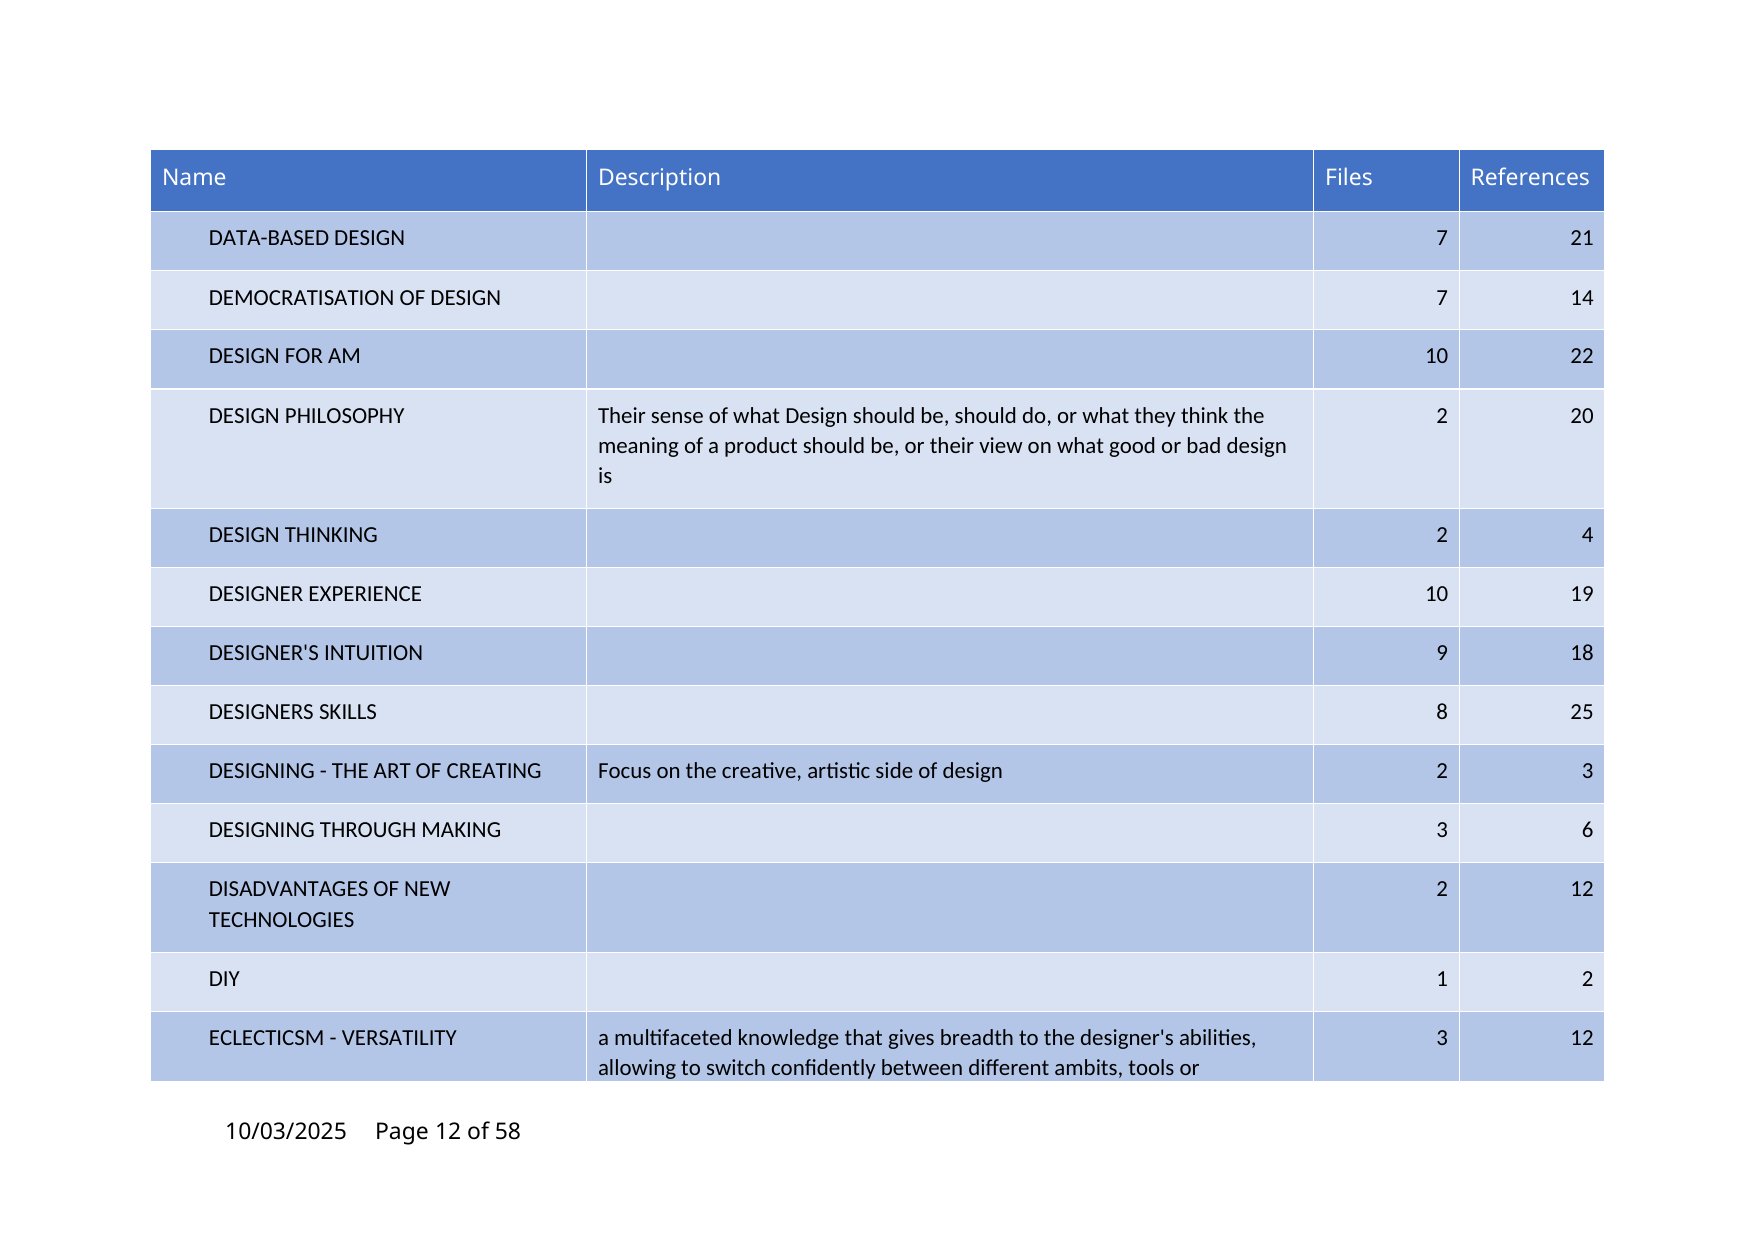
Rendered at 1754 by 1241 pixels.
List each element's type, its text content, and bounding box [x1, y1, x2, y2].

table_cell [587, 804, 1313, 862]
table_cell DISADVANTAGES OF NEW TECHNOLOGIES [151, 863, 586, 952]
table_cell 10 [1314, 330, 1459, 388]
table_cell DESIGN FOR AM [151, 330, 586, 388]
table_cell 20 [1460, 390, 1604, 508]
table_cell DEMOCRATISATION OF DESIGN [151, 271, 586, 329]
table_cell [587, 568, 1313, 626]
table_cell [587, 686, 1313, 744]
table_cell 18 [1460, 627, 1604, 685]
table_cell 6 [1460, 804, 1604, 862]
table_cell [587, 627, 1313, 685]
table_cell 1 [1314, 953, 1459, 1011]
table_cell 2 [1460, 953, 1604, 1011]
table_cell DATA-BASED DESIGN [151, 212, 586, 270]
table_cell [587, 212, 1313, 270]
table_cell 2 [1314, 745, 1459, 803]
table_cell DESIGN PHILOSOPHY [151, 390, 586, 508]
table_cell 8 [1314, 686, 1459, 744]
table_cell 3 [1460, 745, 1604, 803]
table_cell 4 [1460, 509, 1604, 567]
table_cell 22 [1460, 330, 1604, 388]
table_cell DESIGNER EXPERIENCE [151, 568, 586, 626]
table_cell 7 [1314, 271, 1459, 329]
table_header Name [151, 150, 586, 211]
table_cell 21 [1460, 212, 1604, 270]
table_cell [587, 953, 1313, 1011]
table_cell DESIGN THINKING [151, 509, 586, 567]
table_cell 2 [1314, 390, 1459, 508]
table_cell ECLECTICSM - VERSATILITY [151, 1012, 586, 1081]
table_cell 2 [1314, 509, 1459, 567]
table_cell DIY [151, 953, 586, 1011]
table_header Description [587, 150, 1313, 211]
table_cell 19 [1460, 568, 1604, 626]
table_cell [587, 863, 1313, 952]
table_cell [587, 271, 1313, 329]
table_cell 25 [1460, 686, 1604, 744]
table_cell DESIGNERS SKILLS [151, 686, 586, 744]
table_cell 10 [1314, 568, 1459, 626]
table_cell 7 [1314, 212, 1459, 270]
table_cell 12 [1460, 863, 1604, 952]
table_cell [587, 509, 1313, 567]
table_cell 2 [1314, 863, 1459, 952]
table_cell DESIGNER'S INTUITION [151, 627, 586, 685]
table_cell 9 [1314, 627, 1459, 685]
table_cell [587, 1012, 1313, 1081]
table_cell Their sense of what Design should be, should do, or what they think the meaning of a product should be, or their view on what good or bad design is [587, 390, 1313, 508]
table_cell 14 [1460, 271, 1604, 329]
table_cell DESIGNING - THE ART OF CREATING [151, 745, 586, 803]
table_cell 3 [1314, 804, 1459, 862]
table_cell Focus on the creative, artistic side of design [587, 745, 1313, 803]
table_header Files [1314, 150, 1459, 211]
table_cell 3 [1314, 1012, 1459, 1081]
table_cell DESIGNING THROUGH MAKING [151, 804, 586, 862]
table_cell [587, 330, 1313, 388]
table_header References [1460, 150, 1604, 211]
table_cell 12 [1460, 1012, 1604, 1081]
